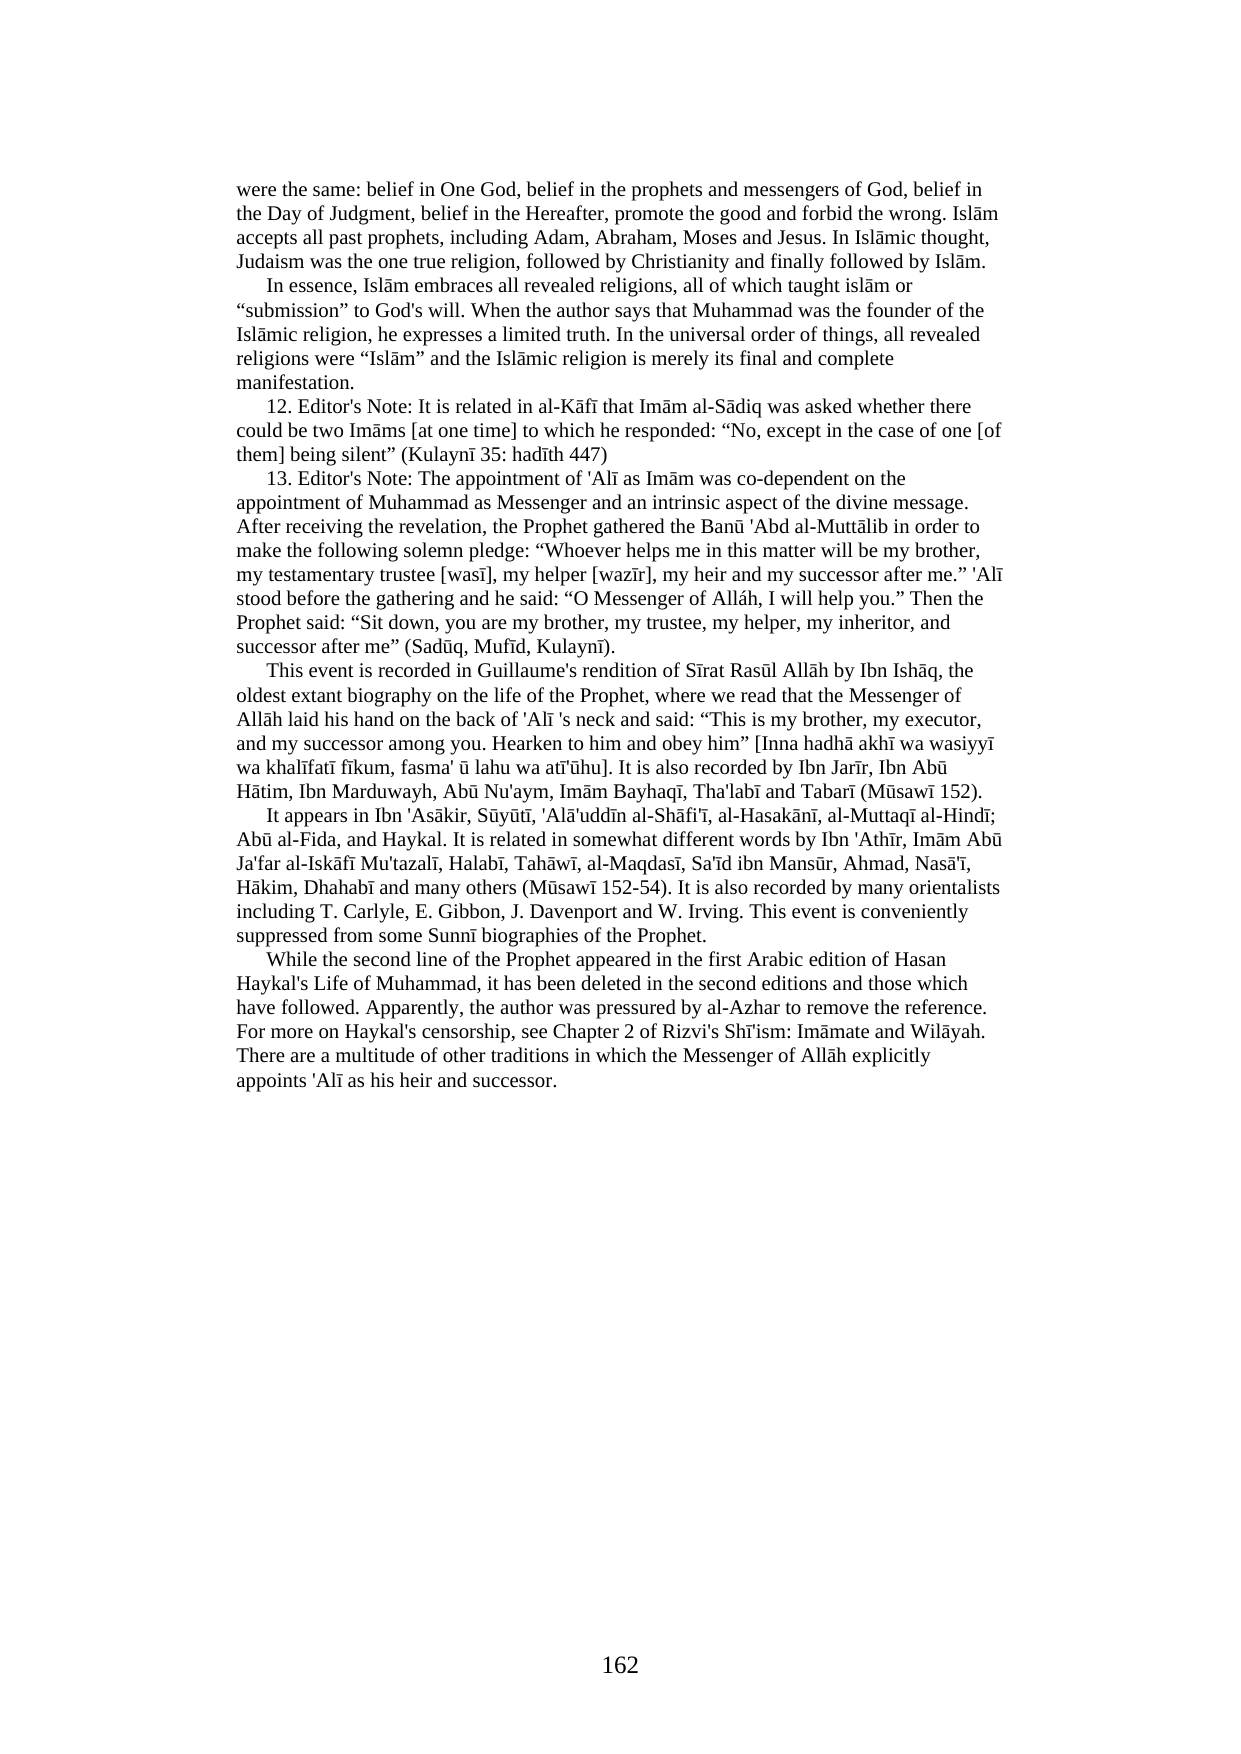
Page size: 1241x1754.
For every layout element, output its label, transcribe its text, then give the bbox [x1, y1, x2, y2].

text 13. Editor's Note: The appointment of 'Alī as Imām was co-dependent on the appointment of Muhammad as Messenger and an intrinsic aspect of the divine message. After receiving the revelation, the Prophet gathered the Banū 'Abd al-Muttālib in order to make the following solemn pledge: “Whoever helps me in this matter will be my brother, my testamentary trustee [wasī], my helper [wazīr], my heir and my successor after me.” 'Alī stood before the gathering and he said: “O Messenger of Alláh, I will help you.” Then the Prophet said: “Sit down, you are my brother, my trustee, my helper, my inheritor, and successor after me” (Sadūq, Mufīd, Kulaynī). [236, 466, 1004, 658]
text In essence, Islām embraces all revealed religions, all of which taught islām or “submission” to God's will. When the author says that Muhammad was the founder of the Islāmic religion, he expresses a limited truth. In the universal order of things, all revealed religions were “Islām” and the Islāmic religion is merely its final and complete manifestation. [236, 273, 1004, 394]
text 12. Editor's Note: It is related in al-Kāfī that Imām al-Sādiq was asked whether there could be two Imāms [at one time] to which he responded: “No, except in the case of one [of them] being silent” (Kulaynī 35: hadīth 447) [236, 394, 1004, 466]
text It appears in Ibn 'Asākir, Sūyūtī, 'Alā'uddīn al-Shāfi'ī, al-Hasakānī, al-Muttaqī al-Hindī; Abū al-Fida, and Haykal. It is related in somewhat different words by Ibn 'Athīr, Imām Abū Ja'far al-Iskāfī Mu'tazalī, Halabī, Tahāwī, al-Maqdasī, Sa'īd ibn Mansūr, Ahmad, Nasā'ī, Hākim, Dhahabī and many others (Mūsawī 152-54). It is also recorded by many orientalists including T. Carlyle, E. Gibbon, J. Davenport and W. Irving. This event is conveniently suppressed from some Sunnī biographies of the Prophet. [236, 803, 1004, 947]
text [236, 177, 1004, 273]
text While the second line of the Prophet appeared in the first Arabic edition of Hasan Haykal's Life of Muhammad, it has been deleted in the second editions and those which have followed. Apparently, the author was pressured by al-Azhar to remove the reference. For more on Haykal's censorship, see Chapter 2 of Rizvi's Shī'ism: Imāmate and Wilāyah. There are a multitude of other traditions in which the Messenger of Allāh explicitly appoints 'Alī as his heir and successor. [236, 947, 1004, 1092]
text This event is recorded in Guillaume's rendition of Sīrat Rasūl Allāh by Ibn Ishāq, the oldest extant biography on the life of the Prophet, where we read that the Messenger of Allāh laid his hand on the back of 'Alī 's neck and said: “This is my brother, my executor, and my successor among you. Hearken to him and obey him” [Inna hadhā akhī wa wasiyyī wa khalīfatī fīkum, fasma' ū lahu wa atī'ūhu]. It is also recorded by Ibn Jarīr, Ibn Abū Hātim, Ibn Marduwayh, Abū Nu'aym, Imām Bayhaqī, Tha'labī and Tabarī (Mūsawī 152). [236, 658, 1004, 803]
